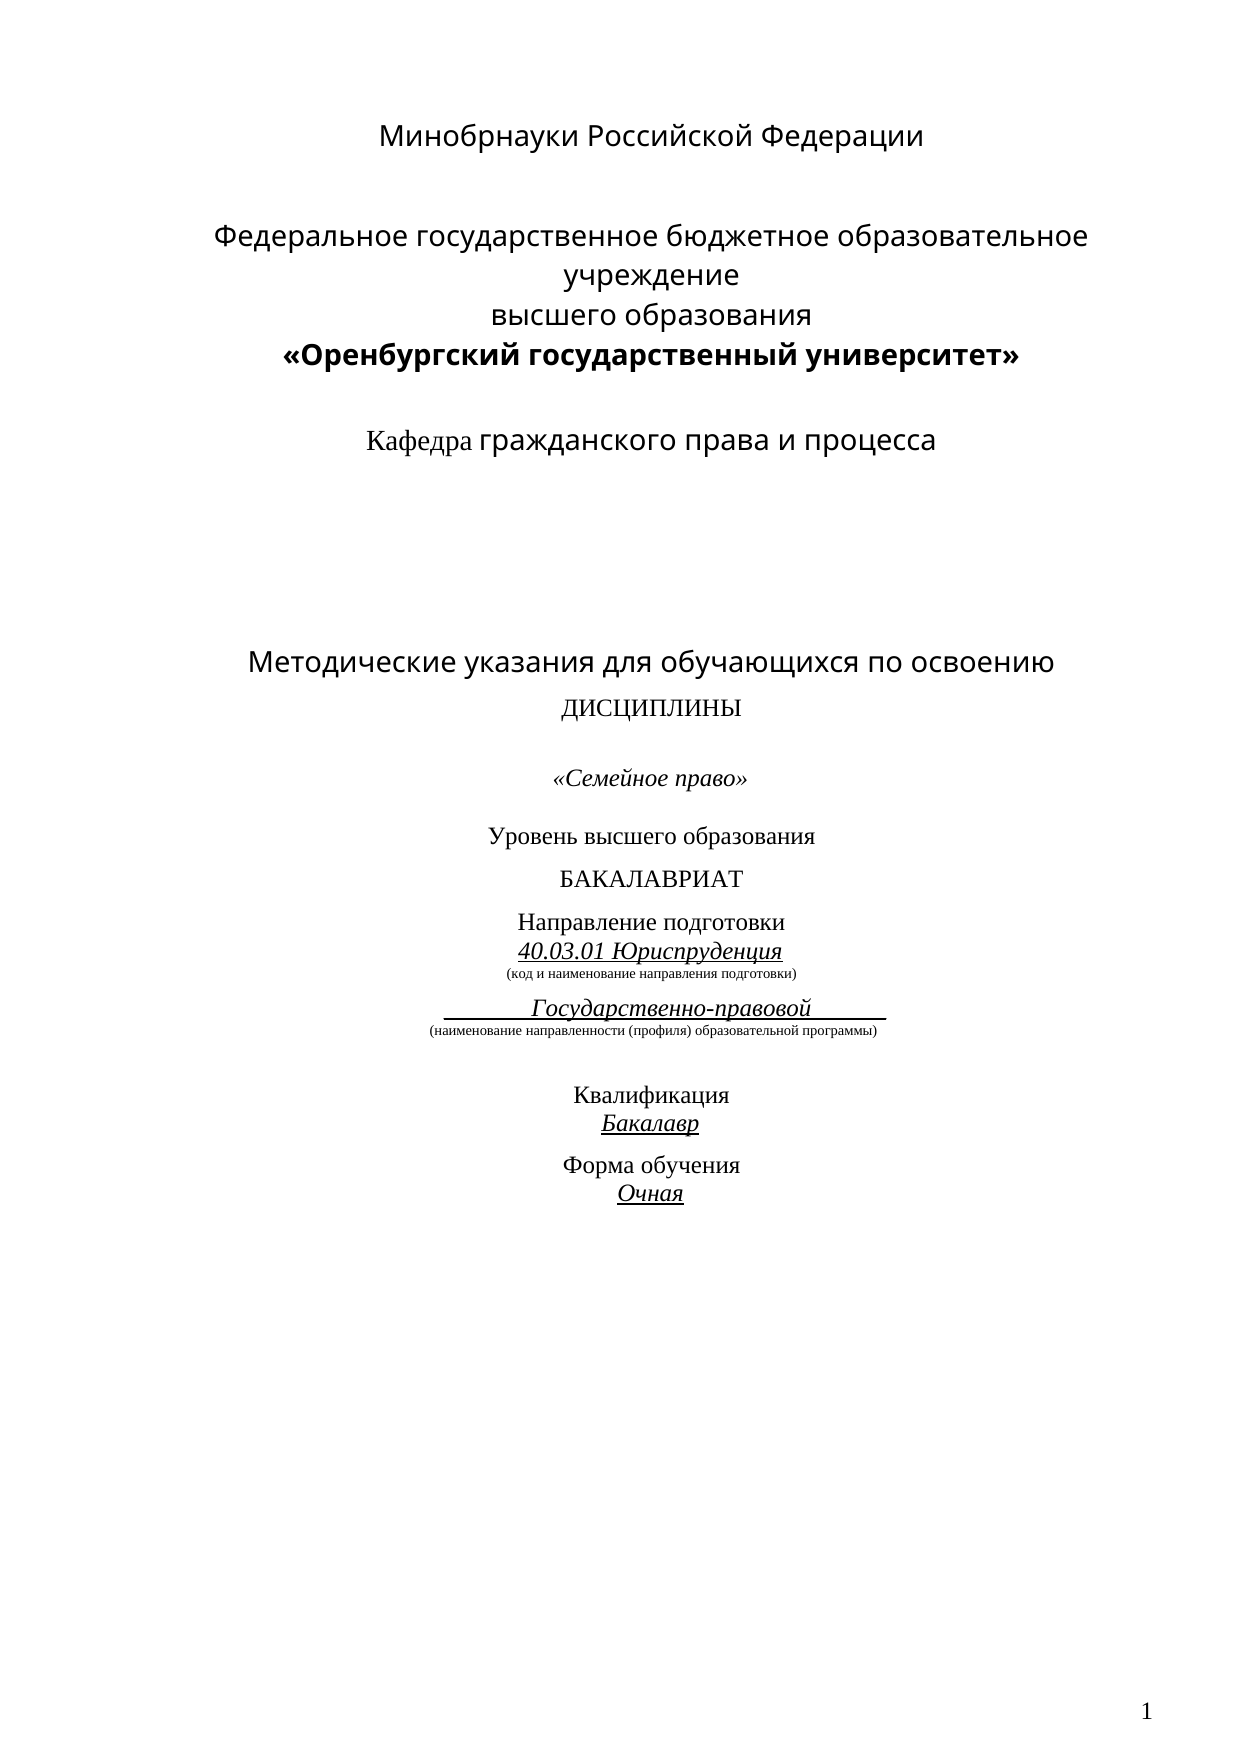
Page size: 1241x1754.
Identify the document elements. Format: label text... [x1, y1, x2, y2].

text Уровень высшего образования [150, 821, 1153, 850]
text Методические указания для обучающихся по освоению [150, 641, 1153, 681]
text высшего образования [150, 294, 1153, 334]
text Минобрнауки Российской Федерации [150, 116, 1153, 155]
text (наименование направленности (профиля) образовательной программы) [150, 1022, 1153, 1051]
text Бакалавр [150, 1108, 1153, 1137]
text Федеральное государственное бюджетное образовательное учреждение [150, 215, 1153, 294]
text «Семейное право» [150, 763, 1153, 792]
text Очная [150, 1178, 1153, 1207]
text «Оренбургский государственный университет» [150, 334, 1153, 373]
text Форма обучения [150, 1150, 1153, 1178]
text ДИСЦИПЛИНЫ [150, 693, 1153, 722]
text Кафедра гражданского права и процесса [150, 419, 1153, 459]
text 40.03.01 Юриспруденция [150, 936, 1153, 965]
text _______Государственно-правовой______ [150, 993, 1153, 1022]
text Квалификация [150, 1080, 1153, 1108]
text (код и наименование направления подготовки) [150, 965, 1153, 993]
text Направление подготовки [150, 907, 1153, 936]
text БАКАЛАВРИАТ [150, 864, 1153, 893]
